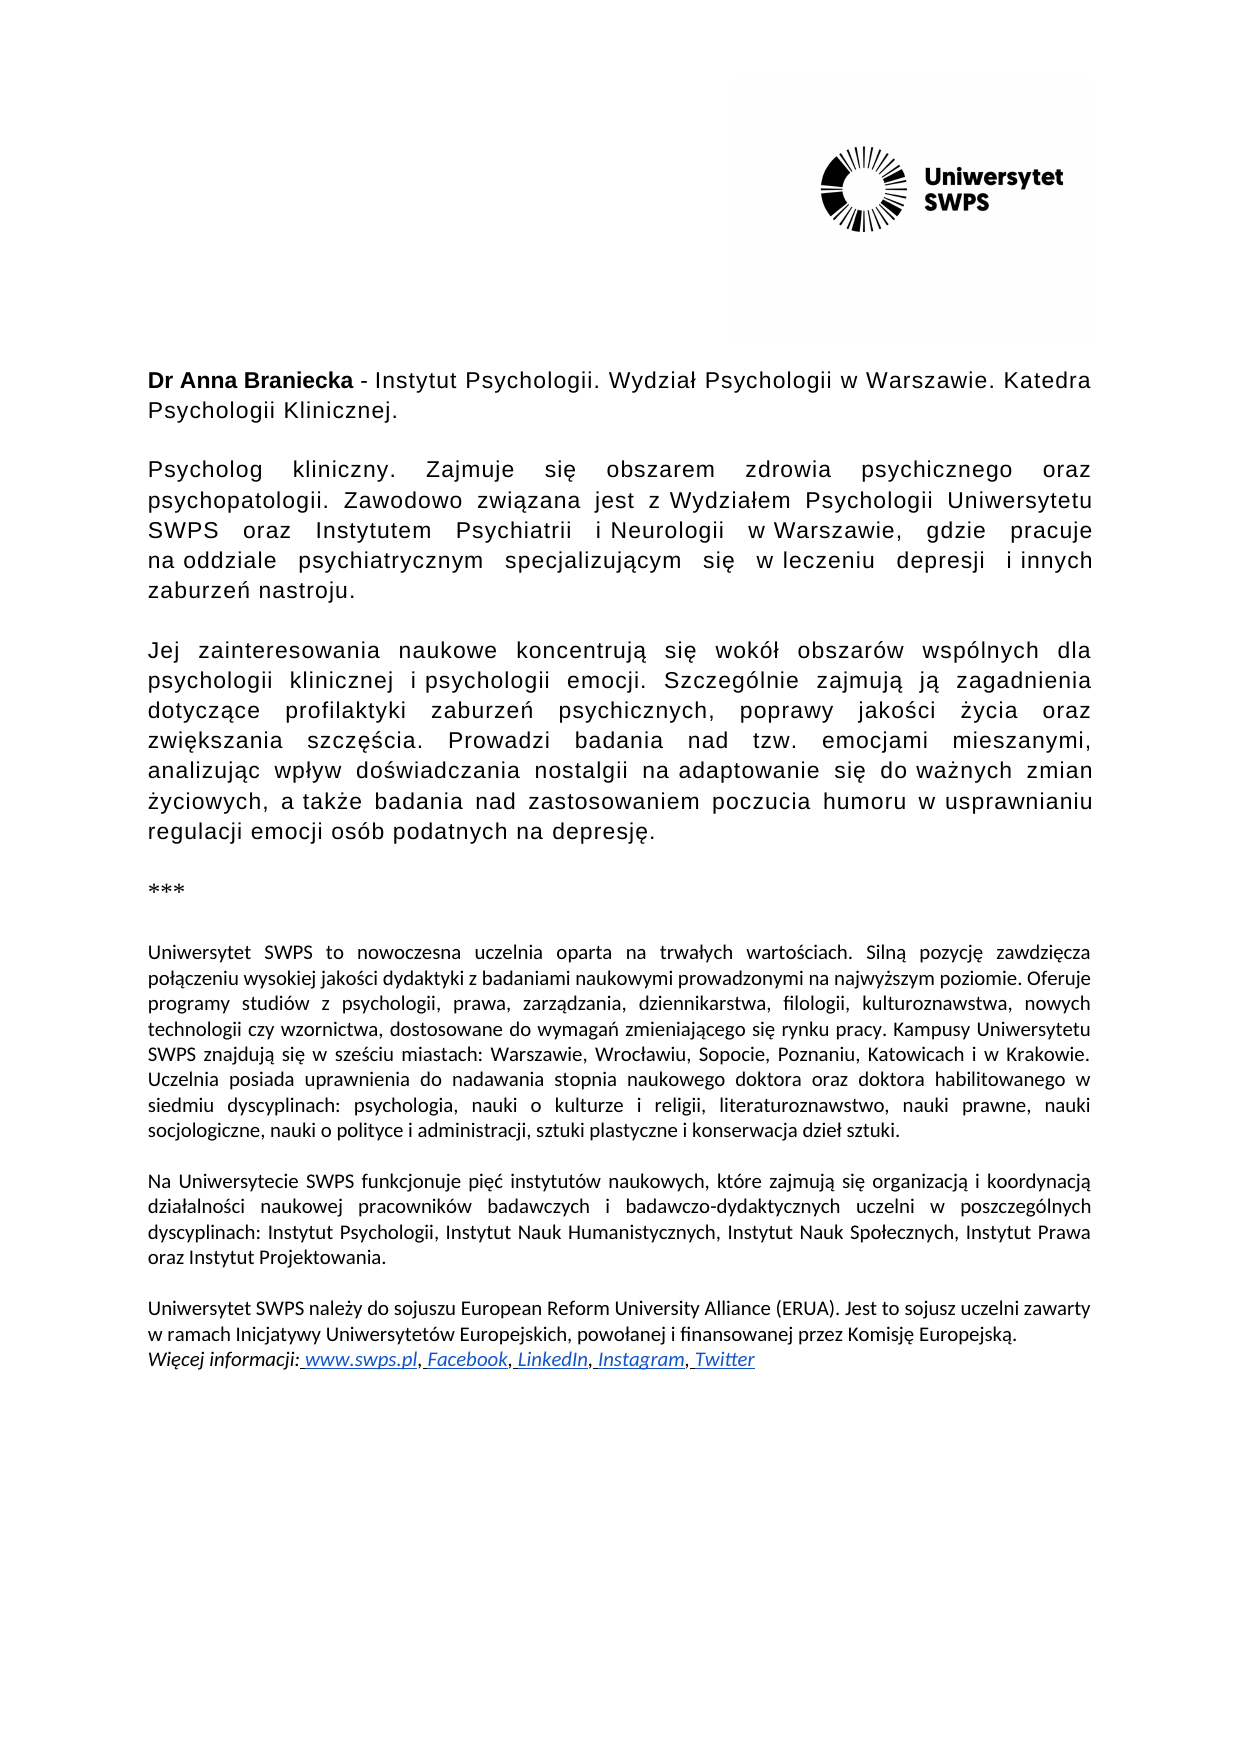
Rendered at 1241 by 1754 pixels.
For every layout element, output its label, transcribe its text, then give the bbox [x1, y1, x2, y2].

text Więcej informacji: www.swps.pl, Facebook, LinkedIn, Instagram, Twitter [148, 1346, 1092, 1372]
text Psycholog kliniczny. Zajmuje się obszarem zdrowia psychicznego oraz psychopatologii. Zawodowo związana jest z Wydziałem Psychologii Uniwersytetu SWPS oraz Instytutem Psychiatrii i Neurologii w Warszawie, gdzie pracuje na oddziale psychiatrycznym specjalizującym się w leczeniu depresji i innych zaburzeń nastroju. [148, 456, 1092, 604]
text Jej zainteresowania naukowe koncentrują się wokół obszarów wspólnych dla psychologii klinicznej i psychologii emocji. Szczególnie zajmują ją zagadnienia dotyczące profilaktyki zaburzeń psychicznych, poprawy jakości życia oraz zwiększania szczęścia. Prowadzi badania nad tzw. emocjami mieszanymi, analizując wpływ doświadczania nostalgii na adaptowanie się do ważnych zmian życiowych, a także badania nad zastosowaniem poczucia humoru w usprawnianiu regulacji emocji osób podatnych na depresję. [148, 637, 1092, 844]
text Uniwersytet SWPS to nowoczesna uczelnia oparta na trwałych wartościach. Silną pozycję zawdzięcza połączeniu wysokiej jakości dydaktyki z badaniami naukowymi prowadzonymi na najwyższym poziomie. Oferuje programy studiów z psychologii, prawa, zarządzania, dziennikarstwa, filologii, kulturoznawstwa, nowych technologii czy wzornictwa, dostosowane do wymagań zmieniającego się rynku pracy. Kampusy Uniwersytetu SWPS znajdują się w sześciu miastach: Warszawie, Wrocławiu, Sopocie, Poznaniu, Katowicach i w Krakowie. Uczelnia posiada uprawnienia do nadawania stopnia naukowego doktora oraz doktora habilitowanego w siedmiu dyscyplinach: psychologia, nauki o kulturze i religii, literaturoznawstwo, nauki prawne, nauki socjologiczne, nauki o polityce i administracji, sztuki plastyczne i konserwacja dzieł sztuki. [148, 939, 1092, 1143]
text Na Uniwersytecie SWPS funkcjonuje pięć instytutów naukowych, które zajmują się organizacją i koordynacją działalności naukowej pracowników badawczych i badawczo-dydaktycznych uczelni w poszczególnych dyscyplinach: Instytut Psychologii, Instytut Nauk Humanistycznych, Instytut Nauk Społecznych, Instytut Prawa oraz Instytut Projektowania. [148, 1168, 1092, 1270]
text Dr Anna Braniecka - Instytut Psychologii. Wydział Psychologii w Warszawie. Katedra Psychologii Klinicznej. [148, 236, 1092, 423]
picture [731, 77, 1090, 236]
text *** [148, 877, 1092, 906]
text Uniwersytet SWPS należy do sojuszu European Reform University Alliance (ERUA). Jest to sojusz uczelni zawarty w ramach Inicjatywy Uniwersytetów Europejskich, powołanej i finansowanej przez Komisję Europejską. [148, 1295, 1092, 1346]
